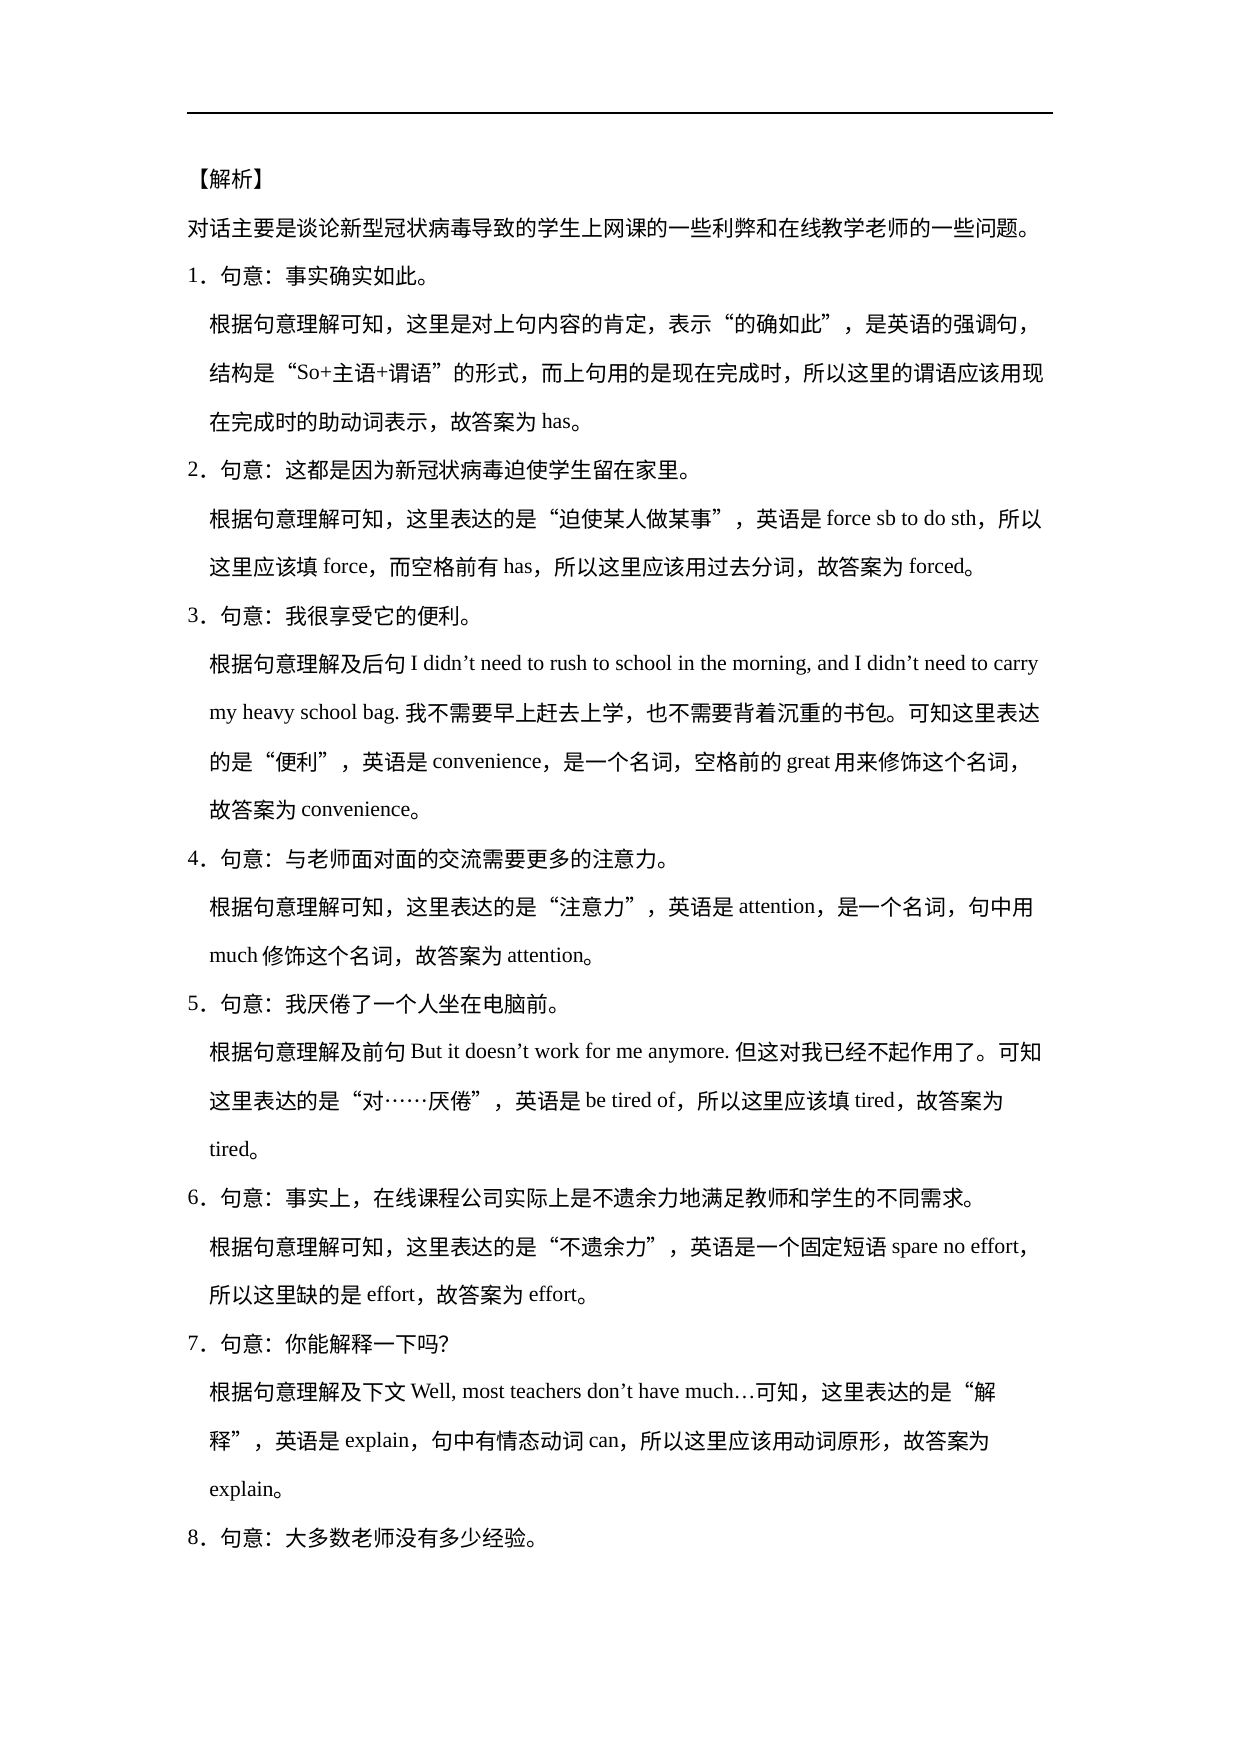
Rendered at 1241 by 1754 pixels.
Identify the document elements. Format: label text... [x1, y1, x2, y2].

text 根据句意理解及前句But it doesn’t work for me anymore. 但这对我已经不起作用了。可知这里表达的是“对……厌倦”，英语是be tired of，所以这里应该填tired，故答案为tired。 [209, 1035, 1053, 1165]
text 5．句意：我厌倦了一个人坐在电脑前。 [187, 987, 1053, 1019]
text 6．句意：事实上，在线课程公司实际上是不遗余力地满足教师和学生的不同需求。 [187, 1181, 1053, 1213]
text 4．句意：与老师面对面的交流需要更多的注意力。 [187, 841, 1053, 874]
text 根据句意理解及下文Well, most teachers don’t have much…可知，这里表达的是“解释”，英语是explain，句中有情态动词can，所以这里应该用动词原形，故答案为explain。 [209, 1374, 1053, 1504]
text 根据句意理解可知，这里表达的是“迫使某人做某事”，英语是force sb to do sth，所以这里应该填force，而空格前有has，所以这里应该用过去分词，故答案为forced。 [209, 501, 1053, 582]
text 根据句意理解可知，这里是对上句内容的肯定，表示“的确如此”，是英语的强调句，结构是“So+主语+谓语”的形式，而上句用的是现在完成时，所以这里的谓语应该用现在完成时的助动词表示，故答案为has。 [209, 307, 1053, 437]
text 根据句意理解可知，这里表达的是“注意力”，英语是attention，是一个名词，句中用much修饰这个名词，故答案为attention。 [209, 889, 1053, 971]
text 8．句意：大多数老师没有多少经验。 [187, 1520, 1053, 1553]
text 对话主要是谈论新型冠状病毒导致的学生上网课的一些利弊和在线教学老师的一些问题。 [187, 210, 1053, 243]
text 3．句意：我很享受它的便利。 [187, 598, 1053, 631]
text 2．句意：这都是因为新冠状病毒迫使学生留在家里。 [187, 453, 1053, 485]
text 根据句意理解及后句I didn’t need to rush to school in the morning, and I didn’t need to carry my heavy school bag. 我不需要早上赶去上学，也不需要背着沉重的书包。可知这里表达的是“便利”，英语是convenience，是一个名词，空格前的great用来修饰这个名词，故答案为convenience。 [209, 647, 1053, 825]
text 1．句意：事实确实如此。 [187, 259, 1053, 291]
text 7．句意：你能解释一下吗？ [187, 1326, 1053, 1359]
text 【解析】 [187, 162, 1053, 194]
text 根据句意理解可知，这里表达的是“不遗余力”，英语是一个固定短语spare no effort，所以这里缺的是effort，故答案为effort。 [209, 1229, 1053, 1310]
